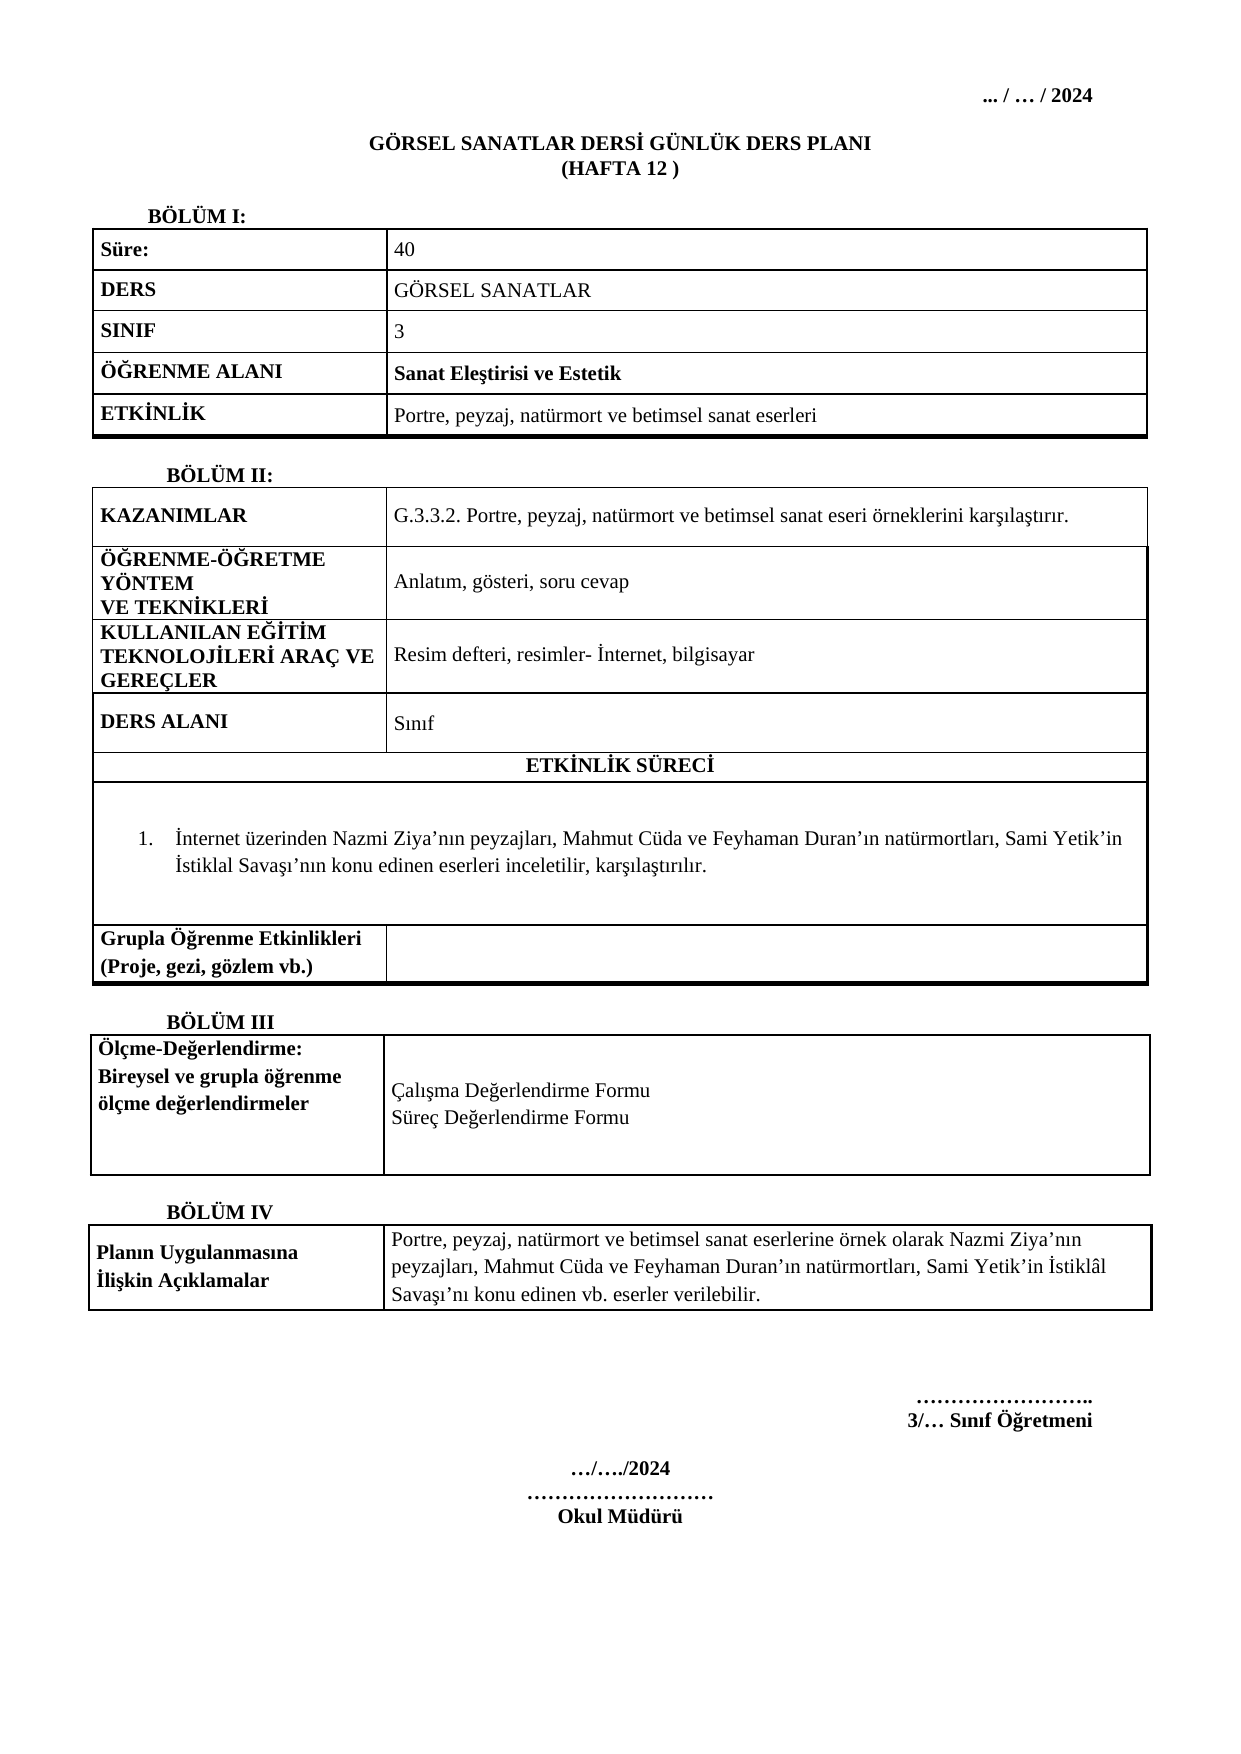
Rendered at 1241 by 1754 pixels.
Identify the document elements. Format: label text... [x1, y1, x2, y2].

table_cell DERS [94, 271, 386, 310]
text 3/… Sınıf Öğretmeni [148, 1408, 1093, 1432]
table_cell 3 [388, 311, 1146, 352]
table_cell [387, 926, 1146, 981]
text Okul Müdürü [148, 1504, 1093, 1528]
text …/…./2024 [148, 1456, 1093, 1480]
table_cell Sınıf [387, 694, 1146, 752]
subtitle BÖLÜM IV [148, 1200, 1093, 1224]
table_header Çalışma Değerlendirme Formu Süreç Değerlendirme Formu [385, 1036, 1149, 1174]
text …………………….. [148, 1383, 1093, 1408]
table_cell SINIF [94, 311, 386, 352]
table_cell Resim defteri, resimler- İnternet, bilgisayar [387, 620, 1146, 692]
table_header Ölçme-Değerlendirme: Bireysel ve grupla öğrenme ölçme değerlendirmeler [92, 1036, 383, 1174]
table_cell ETKİNLİK [94, 395, 386, 434]
table_cell GÖRSEL SANATLAR [388, 271, 1146, 310]
text BÖLÜM I: [148, 203, 1093, 228]
text ……………………… [148, 1480, 1093, 1504]
subtitle BÖLÜM III [148, 1010, 1093, 1034]
table_cell Grupla Öğrenme Etkinlikleri (Proje, gezi, gözlem vb.) [94, 926, 386, 981]
table_cell İnternet üzerinden Nazmi Ziya’nın peyzajları, Mahmut Cüda ve Feyhaman Duran’ın natürmortları, Sami Yetik’in İstiklal Savaşı’nın konu edinen eserleri inceletilir, karşılaştırılır. [94, 783, 1146, 924]
table_cell DERS ALANI [94, 694, 386, 752]
table_cell ETKİNLİK SÜRECİ [94, 753, 1146, 781]
table_header Portre, peyzaj, natürmort ve betimsel sanat eserlerine örnek olarak Nazmi Ziya’nın peyzajları, Mahmut Cüda ve Feyhaman Duran’ın natürmortları, Sami Yetik’in İstiklâl Savaşı’nı konu edinen vb. eserler verilebilir. [385, 1226, 1150, 1309]
table_header Planın Uygulanmasına İlişkin Açıklamalar [90, 1226, 383, 1309]
table_cell Anlatım, gösteri, soru cevap [387, 547, 1146, 619]
table_cell ÖĞRENME ALANI [94, 353, 386, 393]
table_cell ÖĞRENME-ÖĞRETME YÖNTEM VE TEKNİKLERİ [93, 547, 386, 619]
table_header 40 [388, 230, 1146, 269]
table_cell Sanat Eleştirisi ve Estetik [388, 353, 1146, 393]
table_cell KULLANILAN EĞİTİM TEKNOLOJİLERİ ARAÇ VE GEREÇLER [93, 620, 386, 692]
table_header G.3.3.2. Portre, peyzaj, natürmort ve betimsel sanat eseri örneklerini karşılaştırır. [387, 488, 1147, 546]
text BÖLÜM II: [148, 463, 1093, 487]
table_header Süre: [94, 230, 386, 269]
text ... / … / 2024 [148, 83, 1093, 107]
text (HAFTA 12 ) [148, 155, 1093, 179]
table_cell Portre, peyzaj, natürmort ve betimsel sanat eserleri [388, 395, 1146, 434]
text GÖRSEL SANATLAR DERSİ GÜNLÜK DERS PLANI [148, 131, 1093, 155]
table_header KAZANIMLAR [93, 488, 386, 546]
